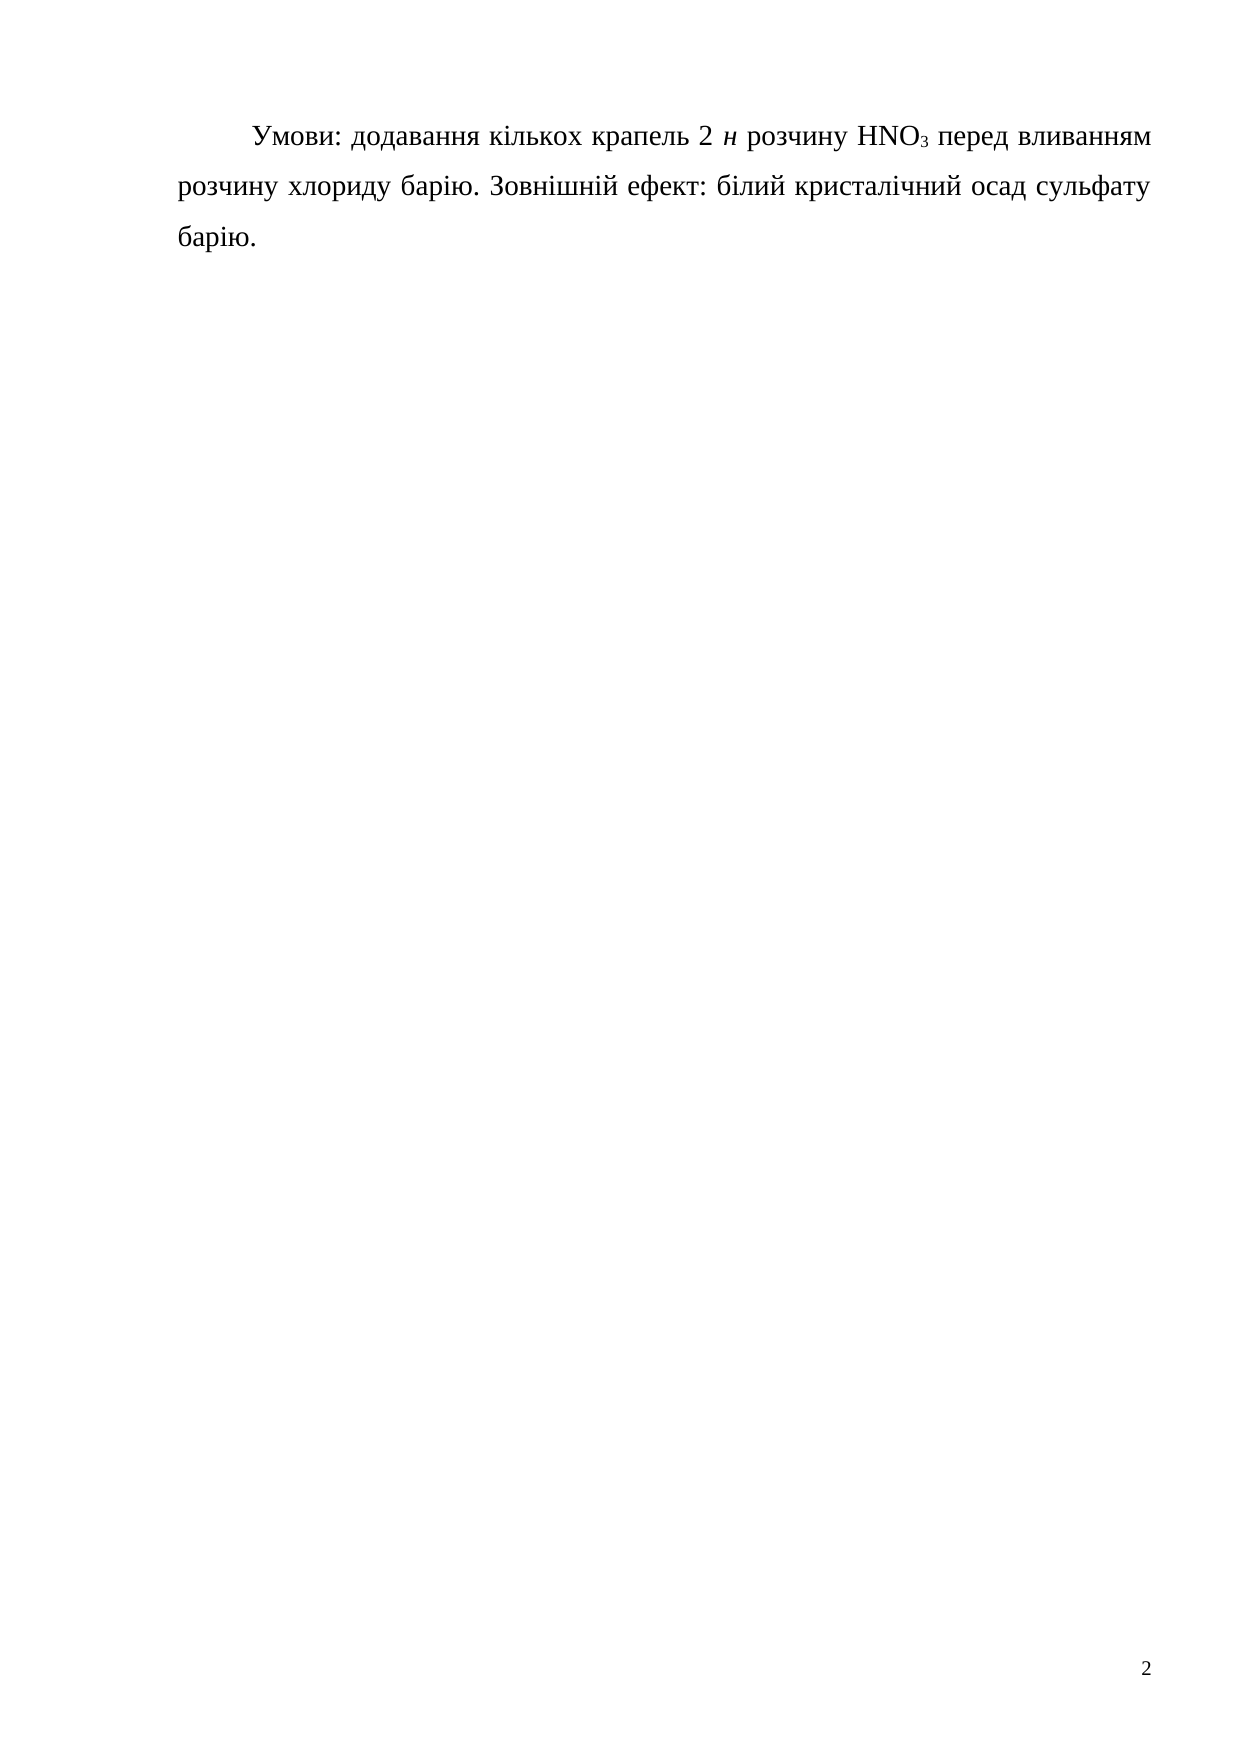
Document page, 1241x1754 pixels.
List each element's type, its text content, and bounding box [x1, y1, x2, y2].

text Умови: додавання кількох крапель 2 н розчину HNO3 перед вливанням розчину хлориду барію. Зовнішній ефект: білий кристалічний осад сульфату барію. [177, 118, 1152, 252]
